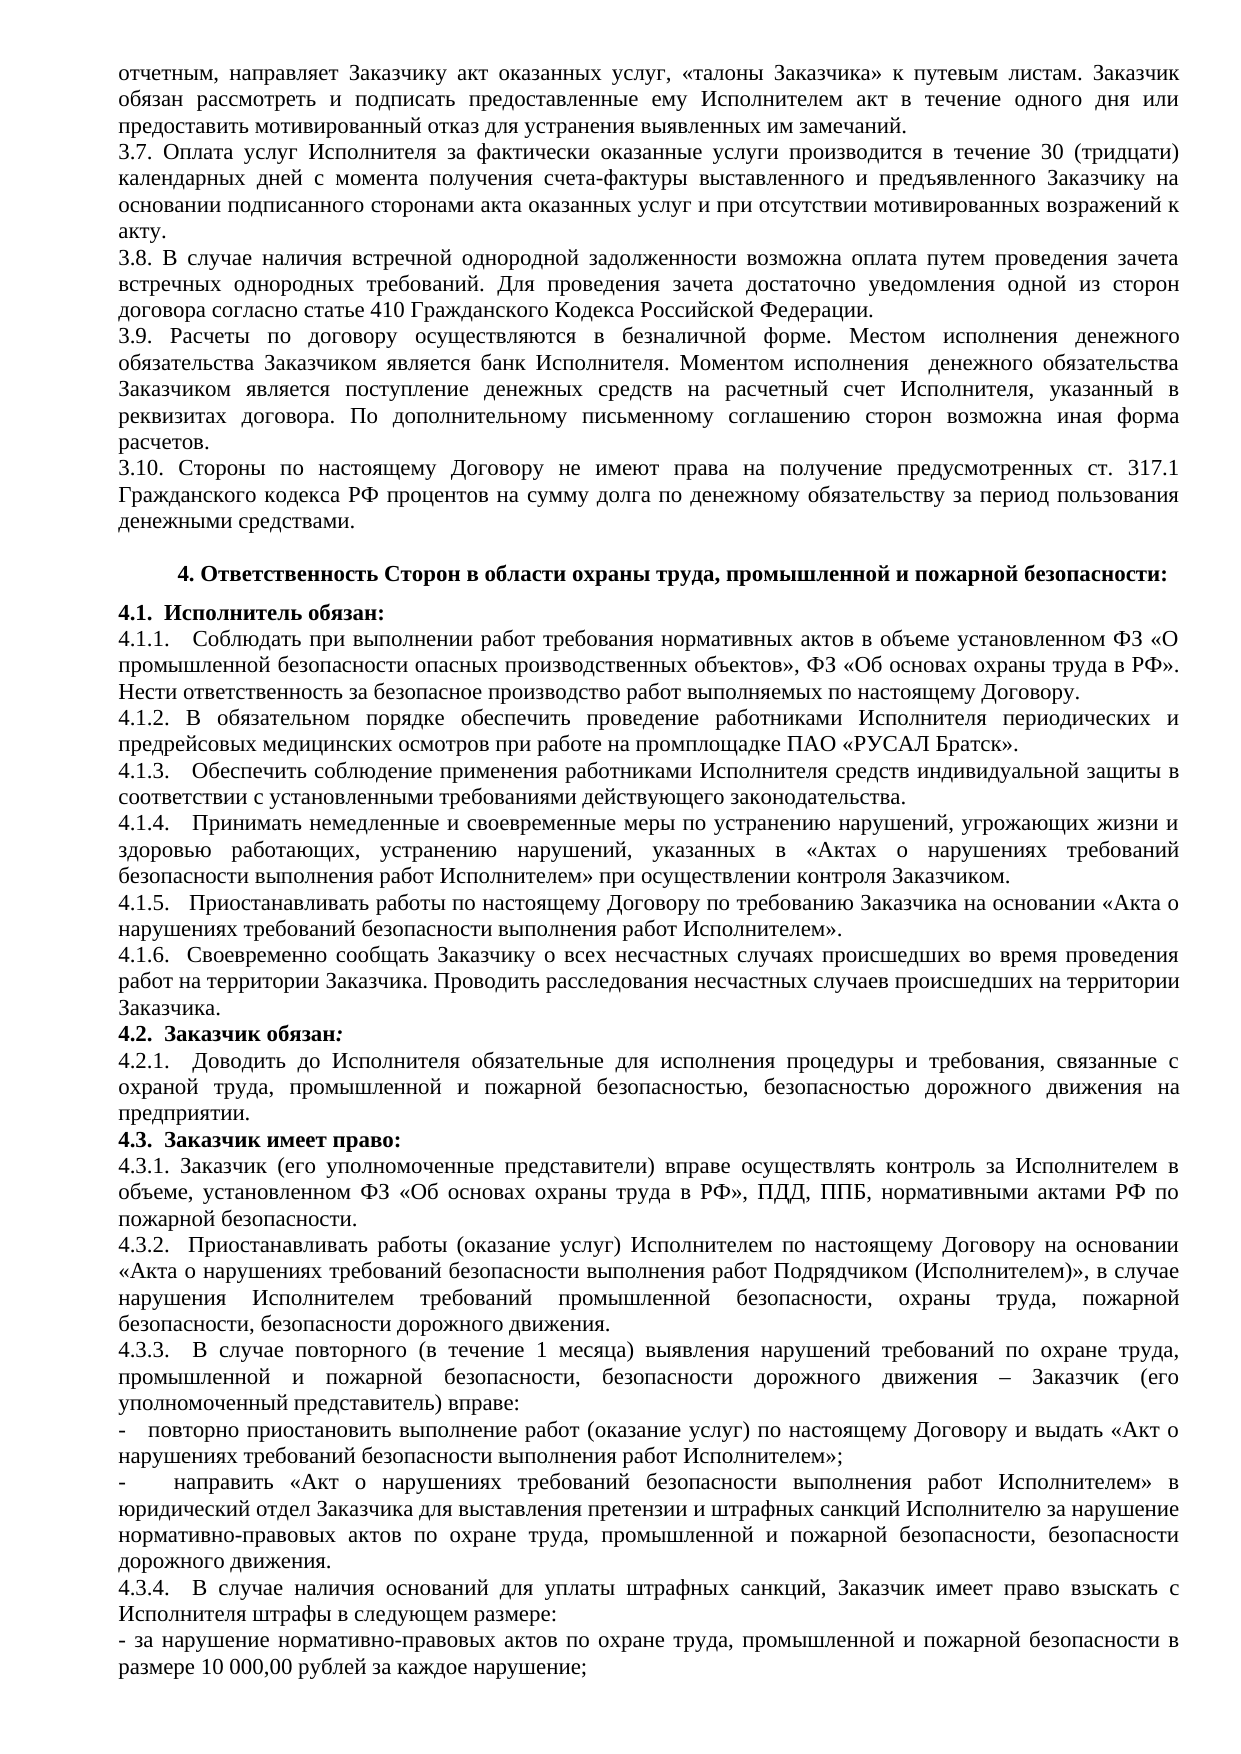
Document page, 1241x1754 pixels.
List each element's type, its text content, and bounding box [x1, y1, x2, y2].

text 3.8. В случае наличия встречной однородной задолженности возможна оплата путем проведения зачета встречных однородных требований. Для проведения зачета достаточно уведомления одной из сторон договора согласно статье 410 Гражданского Кодекса Российской Федерации. [118, 243, 1181, 323]
text 4.3.3. В случае повторного (в течение 1 месяца) выявления нарушений требований по охране труда, промышленной и пожарной безопасности, безопасности дорожного движения – Заказчик (его уполномоченный представитель) вправе: [118, 1337, 1181, 1416]
text 4. Ответственность Сторон в области охраны труда, промышленной и пожарной безопасности: [118, 560, 1181, 586]
text 4.2.1. Доводить до Исполнителя обязательные для исполнения процедуры и требования, связанные с охраной труда, промышленной и пожарной безопасностью, безопасностью дорожного движения на предприятии. [118, 1047, 1181, 1126]
text 4.3. Заказчик имеет право: [118, 1126, 1181, 1152]
text 4.3.1. Заказчик (его уполномоченные представители) вправе осуществлять контроль за Исполнителем в объеме, установленном ФЗ «Об основах охраны труда в РФ», ПДД, ППБ, нормативными актами РФ по пожарной безопасности. [118, 1152, 1181, 1231]
text 4.3.2. Приостанавливать работы (оказание услуг) Исполнителем по настоящему Договору на основании «Акта о нарушениях требований безопасности выполнения работ Подрядчиком (Исполнителем)», в случае нарушения Исполнителем требований промышленной безопасности, охраны труда, пожарной безопасности, безопасности дорожного движения. [118, 1231, 1181, 1337]
text - повторно приостановить выполнение работ (оказание услуг) по настоящему Договору и выдать «Акт о нарушениях требований безопасности выполнения работ Исполнителем»; [118, 1416, 1181, 1468]
text 4.3.4. В случае наличия оснований для уплаты штрафных санкций, Заказчик имеет право взыскать с Исполнителя штрафы в следующем размере: [118, 1574, 1181, 1626]
text - за нарушение нормативно-правовых актов по охране труда, промышленной и пожарной безопасности в размере 10 000,00 рублей за каждое нарушение; [118, 1626, 1181, 1679]
text 4.1.4. Принимать немедленные и своевременные меры по устранению нарушений, угрожающих жизни и здоровью работающих, устранению нарушений, указанных в «Актах о нарушениях требований безопасности выполнения работ Исполнителем» при осуществлении контроля Заказчиком. [118, 809, 1181, 888]
text 3.9. Расчеты по договору осуществляются в безналичной форме. Местом исполнения денежного обязательства Заказчиком является банк Исполнителя. Моментом исполнения денежного обязательства Заказчиком является поступление денежных средств на расчетный счет Исполнителя, указанный в реквизитах договора. По дополнительному письменному соглашению сторон возможна иная форма расчетов. [118, 323, 1181, 454]
text - направить «Акт о нарушениях требований безопасности выполнения работ Исполнителем» в юридический отдел Заказчика для выставления претензии и штрафных санкций Исполнителю за нарушение нормативно-правовых актов по охране труда, промышленной и пожарной безопасности, безопасности дорожного движения. [118, 1468, 1181, 1574]
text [118, 59, 1181, 138]
text 4.1.2. В обязательном порядке обеспечить проведение работниками Исполнителя периодических и предрейсовых медицинских осмотров при работе на промплощадке ПАО «РУСАЛ Братск». [118, 704, 1181, 757]
text 4.1.5. Приостанавливать работы по настоящему Договору по требованию Заказчика на основании «Акта о нарушениях требований безопасности выполнения работ Исполнителем». [118, 888, 1181, 941]
text 3.7. Оплата услуг Исполнителя за фактически оказанные услуги производится в течение 30 (тридцати) календарных дней с момента получения счета-фактуры выставленного и предъявленного Заказчику на основании подписанного сторонами акта оказанных услуг и при отсутствии мотивированных возражений к акту. [118, 138, 1181, 243]
text 4.1.3. Обеспечить соблюдение применения работниками Исполнителя средств индивидуальной защиты в соответствии с установленными требованиями действующего законодательства. [118, 757, 1181, 809]
text 4.1.1. Соблюдать при выполнении работ требования нормативных актов в объеме установленном ФЗ «О промышленной безопасности опасных производственных объектов», ФЗ «Об основах охраны труда в РФ». Нести ответственность за безопасное производство работ выполняемых по настоящему Договору. [118, 625, 1181, 704]
text 3.10. Стороны по настоящему Договору не имеют права на получение предусмотренных ст. 317.1 Гражданского кодекса РФ процентов на сумму долга по денежному обязательству за период пользования денежными средствами. [118, 454, 1181, 533]
text 4.1. Исполнитель обязан: [118, 599, 1181, 625]
text 4.2. Заказчик обязан: [118, 1020, 1181, 1047]
text 4.1.6. Своевременно сообщать Заказчику о всех несчастных случаях происшедших во время проведения работ на территории Заказчика. Проводить расследования несчастных случаев происшедших на территории Заказчика. [118, 941, 1181, 1020]
